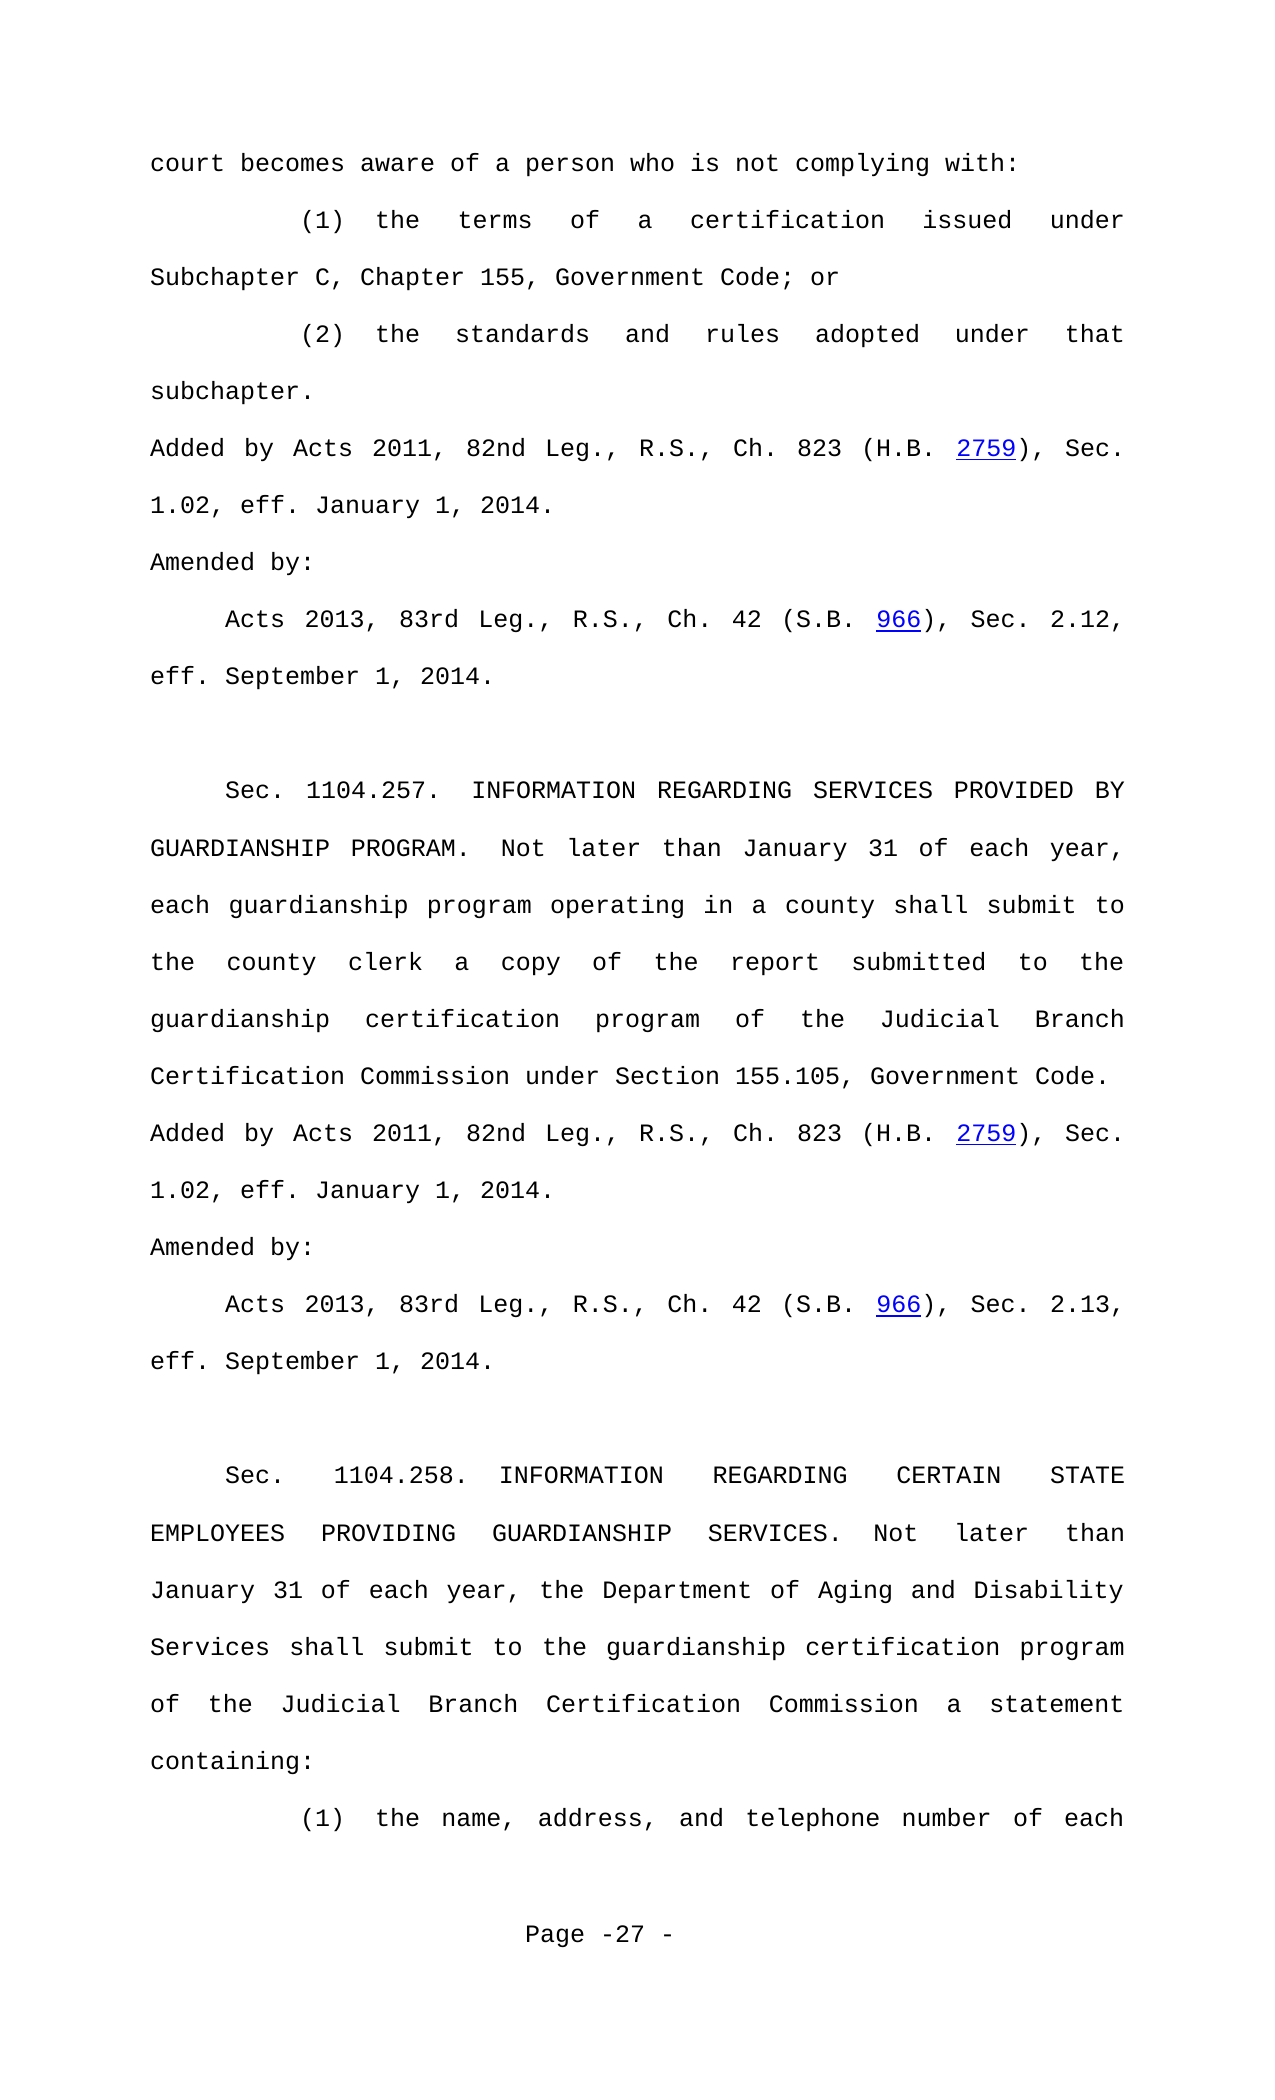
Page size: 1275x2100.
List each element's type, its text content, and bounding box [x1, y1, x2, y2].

text (2) the standards and rules adopted under that subchapter. [150, 321, 1125, 407]
text Added by Acts 2011, 82nd Leg., R.S., Ch. 823 (H.B. 2759), Sec. 1.02, eff. January 1, 2014. [150, 1120, 1125, 1206]
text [150, 1805, 1125, 1834]
text Sec. 1104.257. INFORMATION REGARDING SERVICES PROVIDED BY GUARDIANSHIP PROGRAM. Not later than January 31 of each year, each guardianship program operating in a county shall submit to the county clerk a copy of the report submitted to the guardianship certification program of the Judicial Branch Certification Commission under Section 155.105, Government Code. [150, 778, 1125, 1092]
text (1) the terms of a certification issued under Subchapter C, Chapter 155, Government Code; or [150, 207, 1125, 293]
text Acts 2013, 83rd Leg., R.S., Ch. 42 (S.B. 966), Sec. 2.12, eff. September 1, 2014. [150, 607, 1125, 692]
text Added by Acts 2011, 82nd Leg., R.S., Ch. 823 (H.B. 2759), Sec. 1.02, eff. January 1, 2014. [150, 435, 1125, 521]
text Sec. 1104.258. INFORMATION REGARDING CERTAIN STATE EMPLOYEES PROVIDING GUARDIANSHIP SERVICES. Not later than January 31 of each year, the Department of Aging and Disability Services shall submit to the guardianship certification program of the Judicial Branch Certification Commission a statement containing: [150, 1463, 1125, 1777]
text Amended by: [150, 1234, 1125, 1263]
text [150, 150, 1125, 178]
text Amended by: [150, 549, 1125, 578]
text Acts 2013, 83rd Leg., R.S., Ch. 42 (S.B. 966), Sec. 2.13, eff. September 1, 2014. [150, 1292, 1125, 1377]
